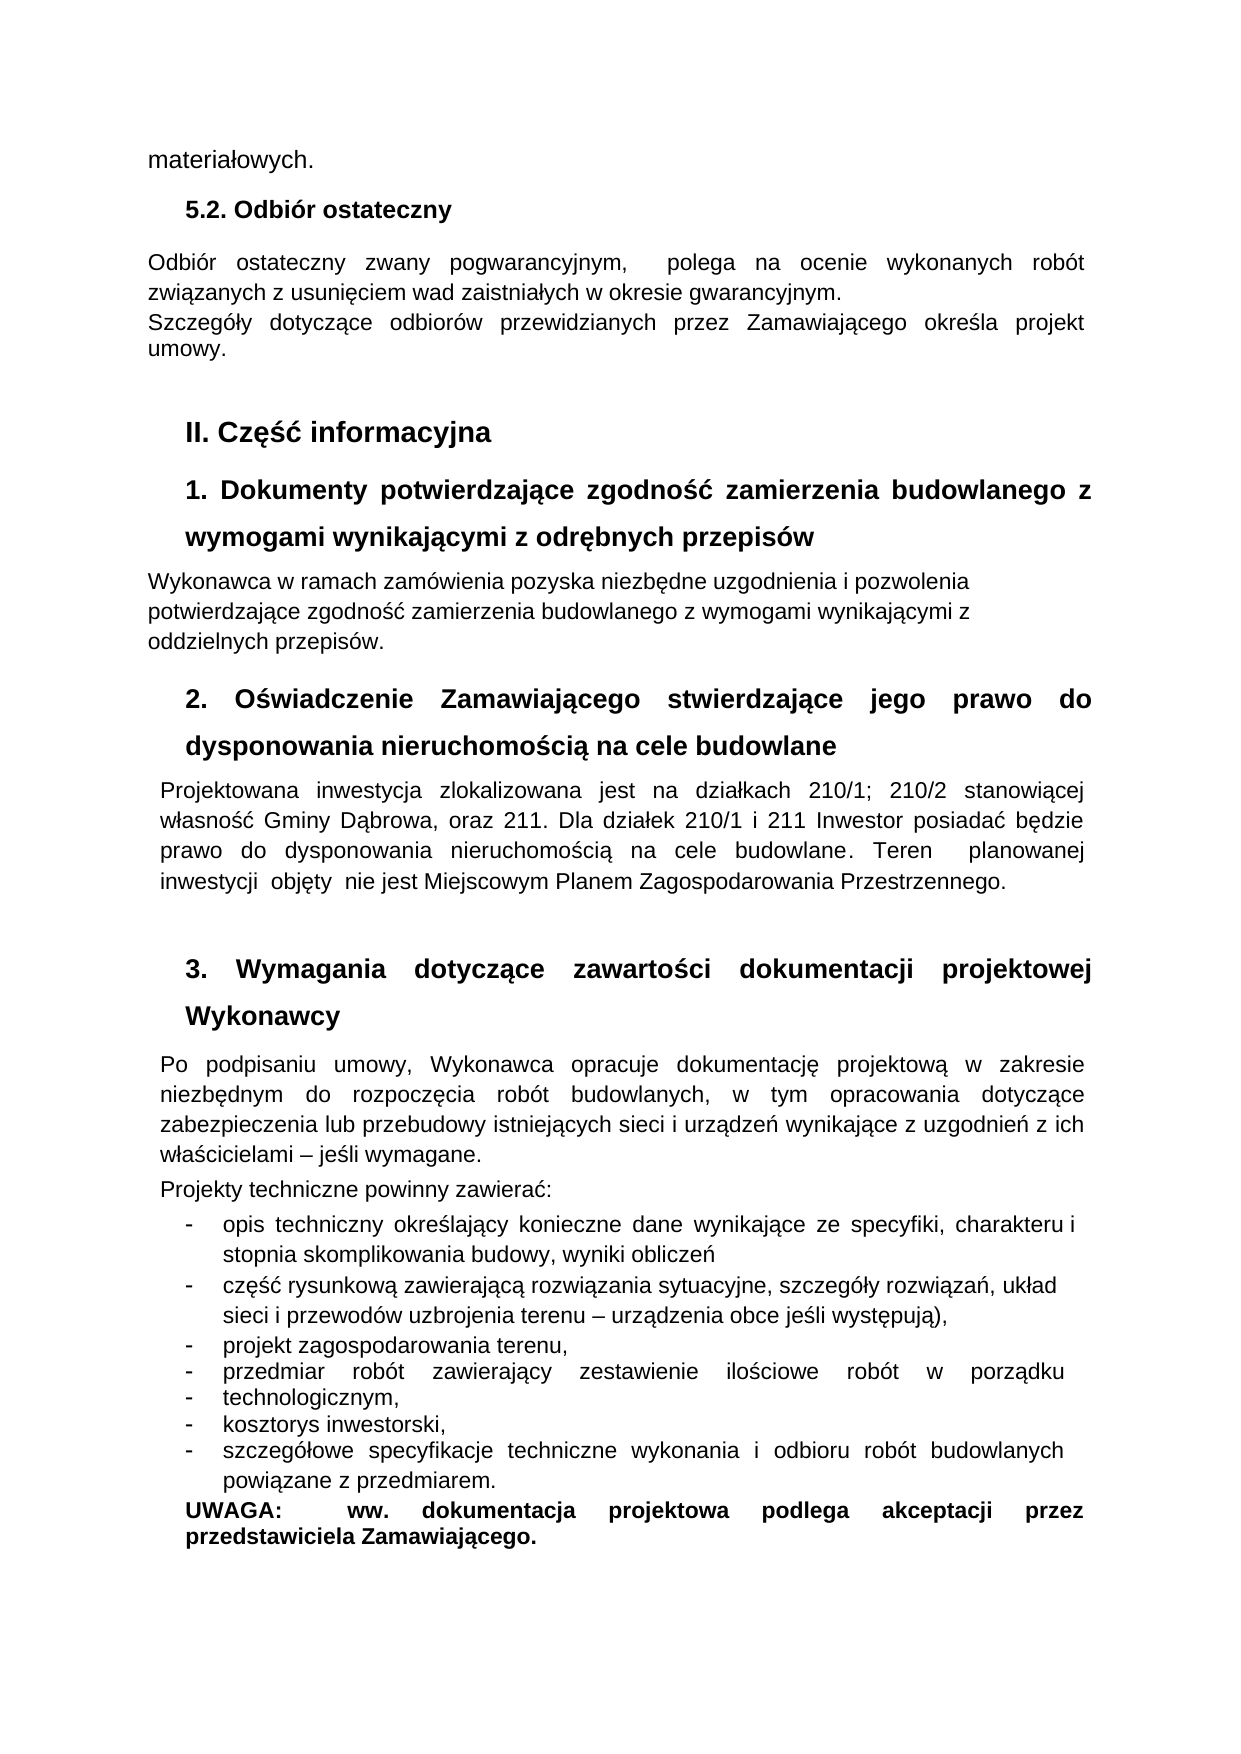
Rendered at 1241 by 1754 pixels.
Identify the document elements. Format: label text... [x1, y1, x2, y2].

list technologicznym, [185, 1384, 420, 1411]
text materiałowych. [148, 149, 1092, 174]
text Po podpisaniu umowy, Wykonawca opracuje dokumentację projektową w zakresie niezbędnym do rozpoczęcia robót budowlanych, w tym opracowania dotyczące zabezpieczenia lub przebudowy istniejących sieci i urządzeń wynikające z uzgodnień z ich właścicielami – jeśli wymagane. [160, 1051, 1084, 1168]
list część rysunkową zawierającą rozwiązania sytuacyjne, szczegóły rozwiązań, układ sieci i przewodów uzbrojenia terenu – urządzenia obce jeśli występują), [185, 1272, 1077, 1328]
list szczegółowe specyfikacje techniczne wykonania i odbioru robót budowlanych powiązane z przedmiarem. [185, 1437, 1084, 1493]
list opis techniczny określający konieczne dane wynikające ze specyfiki, charakteru i stopnia skomplikowania budowy, wyniki obliczeń [185, 1211, 1084, 1268]
text Projekty techniczne powinny zawierać: [160, 1176, 1084, 1202]
text Odbiór ostateczny zwany pogwarancyjnym, polega na ocenie wykonanych robót związanych z usunięciem wad zaistniałych w okresie gwarancyjnym. [148, 248, 1084, 305]
list projekt zagospodarowania terenu, [185, 1332, 1092, 1358]
list kosztorys inwestorski, [185, 1411, 1092, 1437]
text Wykonawca w ramach zamówienia pozyska niezbędne uzgodnienia i pozwolenia potwierdzające zgodność zamierzenia budowlanego z wymogami wynikającymi z oddzielnych przepisów. [148, 568, 1092, 654]
subtitle 3. Wymagania dotyczące zawartości dokumentacji projektowej Wykonawcy [185, 953, 1092, 1031]
subtitle 5.2. Odbiór ostateczny [185, 195, 1092, 223]
subtitle 2. Oświadczenie Zamawiającego stwierdzające jego prawo do dysponowania nieruchomością na cele budowlane [185, 683, 1092, 761]
subtitle II. Część informacyjna [185, 415, 1092, 449]
list przedmiar robót zawierający zestawienie ilościowe robót w porządku [185, 1358, 1092, 1384]
text UWAGA: ww. dokumentacja projektowa podlega akceptacji przez przedstawiciela Zamawiającego. [185, 1497, 1084, 1550]
text Szczegóły dotyczące odbiorów przewidzianych przez Zamawiającego określa projekt umowy. [148, 309, 1084, 362]
subtitle 1. Dokumenty potwierdzające zgodność zamierzenia budowlanego z wymogami wynikającymi z odrębnych przepisów [185, 474, 1092, 552]
text Projektowana inwestycja zlokalizowana jest na działkach 210/1; 210/2 stanowiącej własność Gminy Dąbrowa, oraz 211. Dla działek 210/1 i 211 Inwestor posiadać będzie prawo do dysponowania nieruchomością na cele budowlane. Teren planowanej inwestycji objęty nie jest Miejscowym Planem Zagospodarowania Przestrzennego. [160, 777, 1084, 894]
